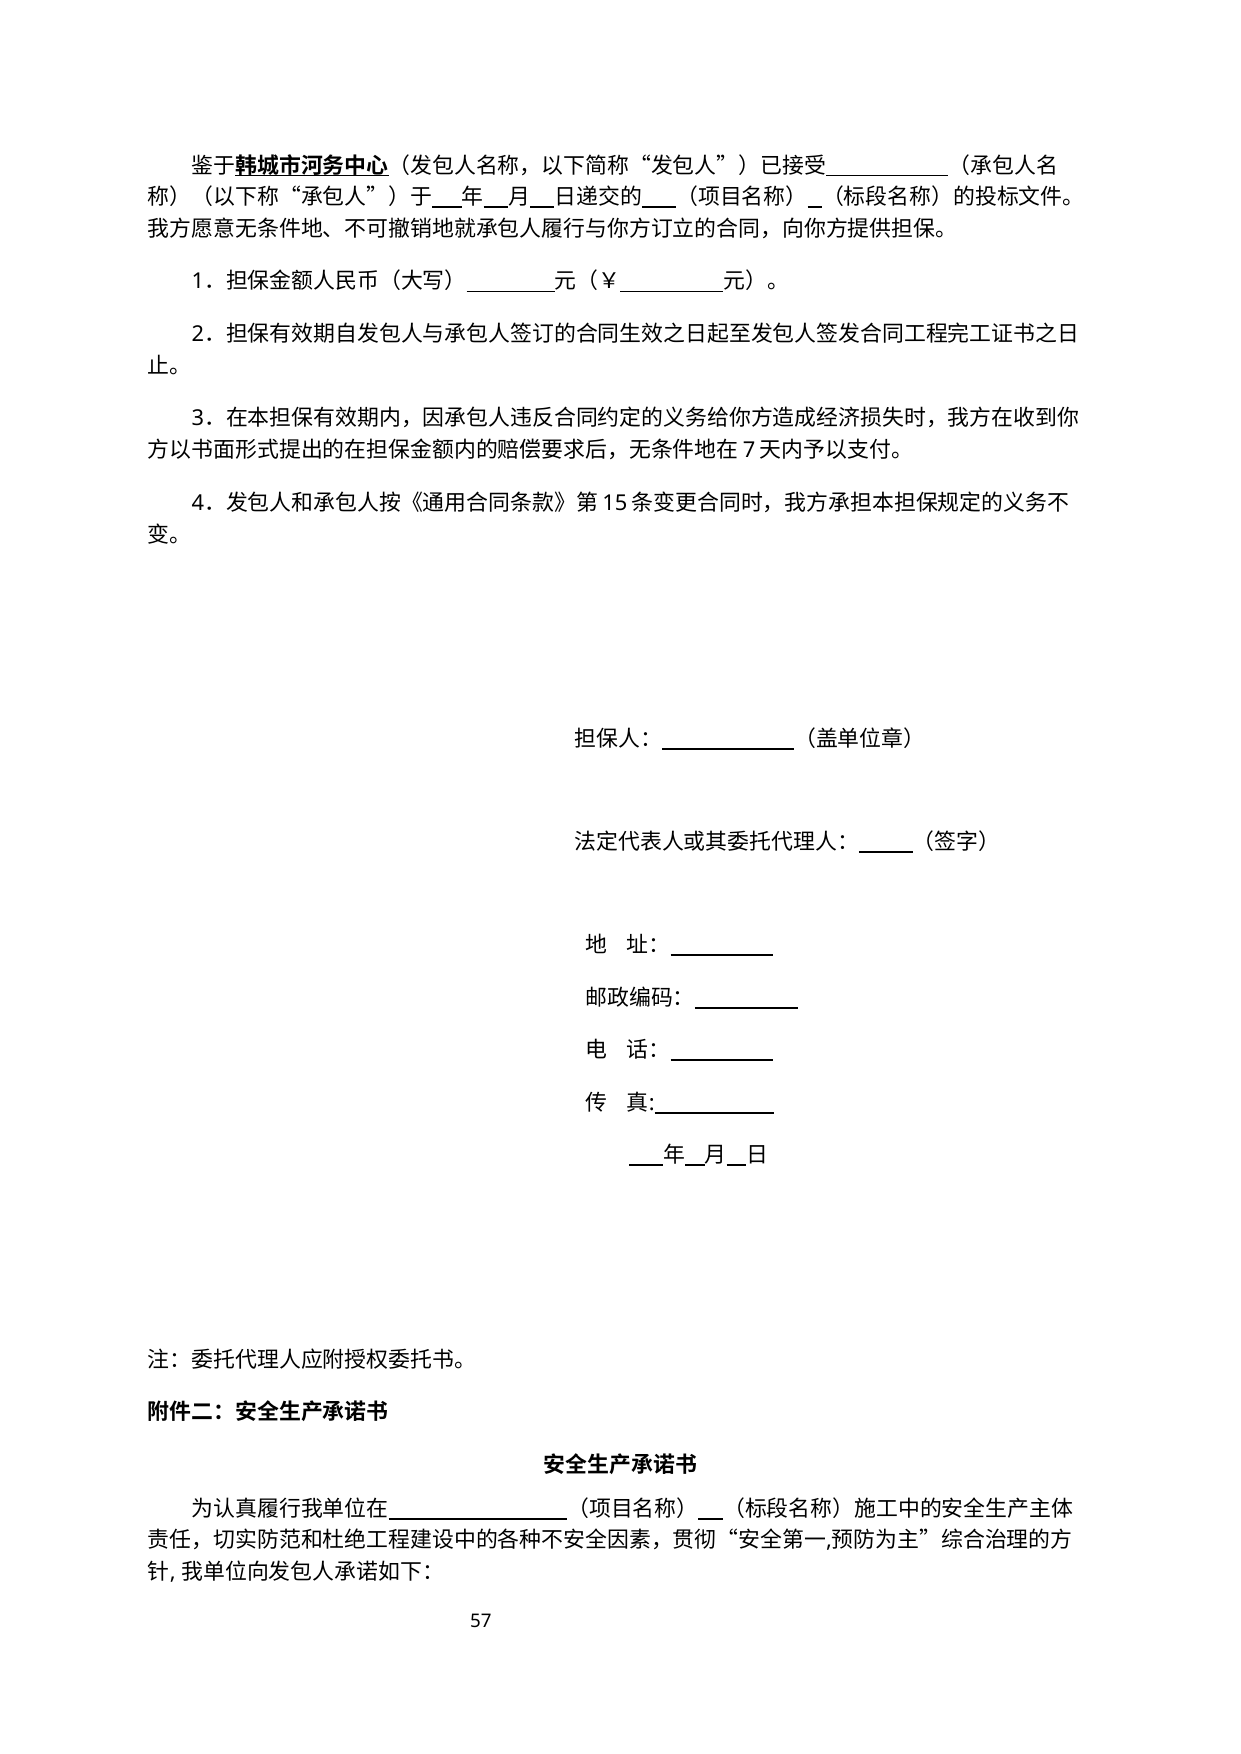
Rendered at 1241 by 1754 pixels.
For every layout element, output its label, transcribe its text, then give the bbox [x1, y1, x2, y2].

text 年 月 日 [148, 1137, 1092, 1169]
text 地 址： [148, 927, 1092, 959]
text 2．担保有效期自发包人与承包人签订的合同生效之日起至发包人签发合同工程完工证书之日止。 [148, 316, 1092, 379]
text 电 话： [148, 1032, 1092, 1064]
text 附件二：安全生产承诺书 [148, 1394, 1092, 1426]
text 法定代表人或其委托代理人： （签字） [148, 824, 1092, 856]
text 注：委托代理人应附授权委托书。 [148, 1342, 1092, 1373]
text 1．担保金额人民币（大写） 元（￥ 元）。 [148, 263, 1092, 295]
text 4．发包人和承包人按《通用合同条款》第15条变更合同时，我方承担本担保规定的义务不变。 [148, 485, 1092, 548]
text 鉴于韩城市河务中心（发包人名称，以下简称“发包人”）已接受 （承包人名称）（以下称“承包人”）于 年 月 日递交的 （项目名称） （标段名称）的投标文件。我方愿意无条件地、不可撤销地就承包人履行与你方订立的合同，向你方提供担保。 [148, 148, 1092, 243]
text 为认真履行我单位在 （项目名称） （标段名称）施工中的安全生产主体责任，切实防范和杜绝工程建设中的各种不安全因素，贯彻“安全第一,预防为主”综合治理的方针, 我单位向发包人承诺如下： [148, 1491, 1092, 1586]
text 3．在本担保有效期内，因承包人违反合同约定的义务给你方造成经济损失时，我方在收到你方以书面形式提出的在担保金额内的赔偿要求后，无条件地在7天内予以支付。 [148, 400, 1092, 464]
text 传 真: [148, 1085, 1092, 1116]
text 邮政编码： [148, 980, 1092, 1011]
text 担保人： （盖单位章） [148, 721, 1092, 753]
text 安全生产承诺书 [148, 1447, 1092, 1478]
